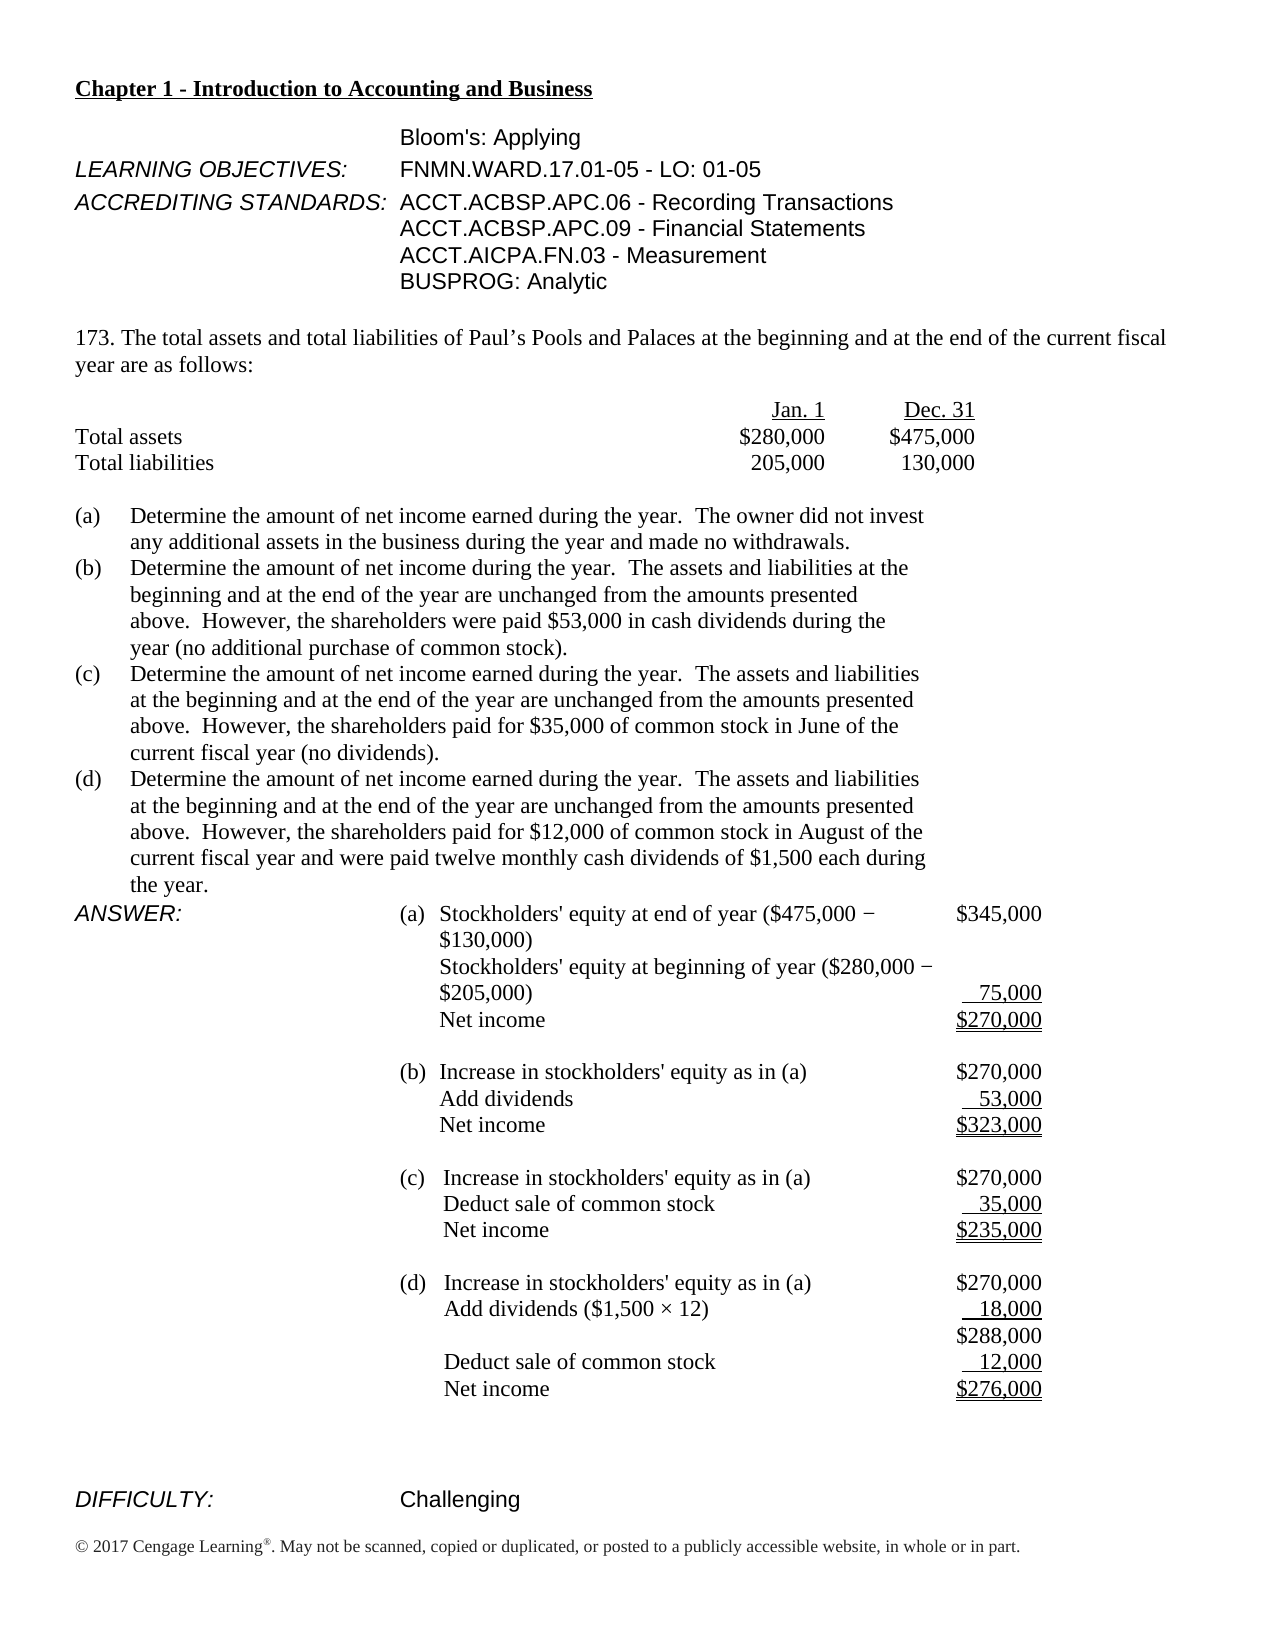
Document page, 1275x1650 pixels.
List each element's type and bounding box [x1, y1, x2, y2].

table_header [75, 325, 1200, 1516]
table_header [75, 121, 1200, 297]
